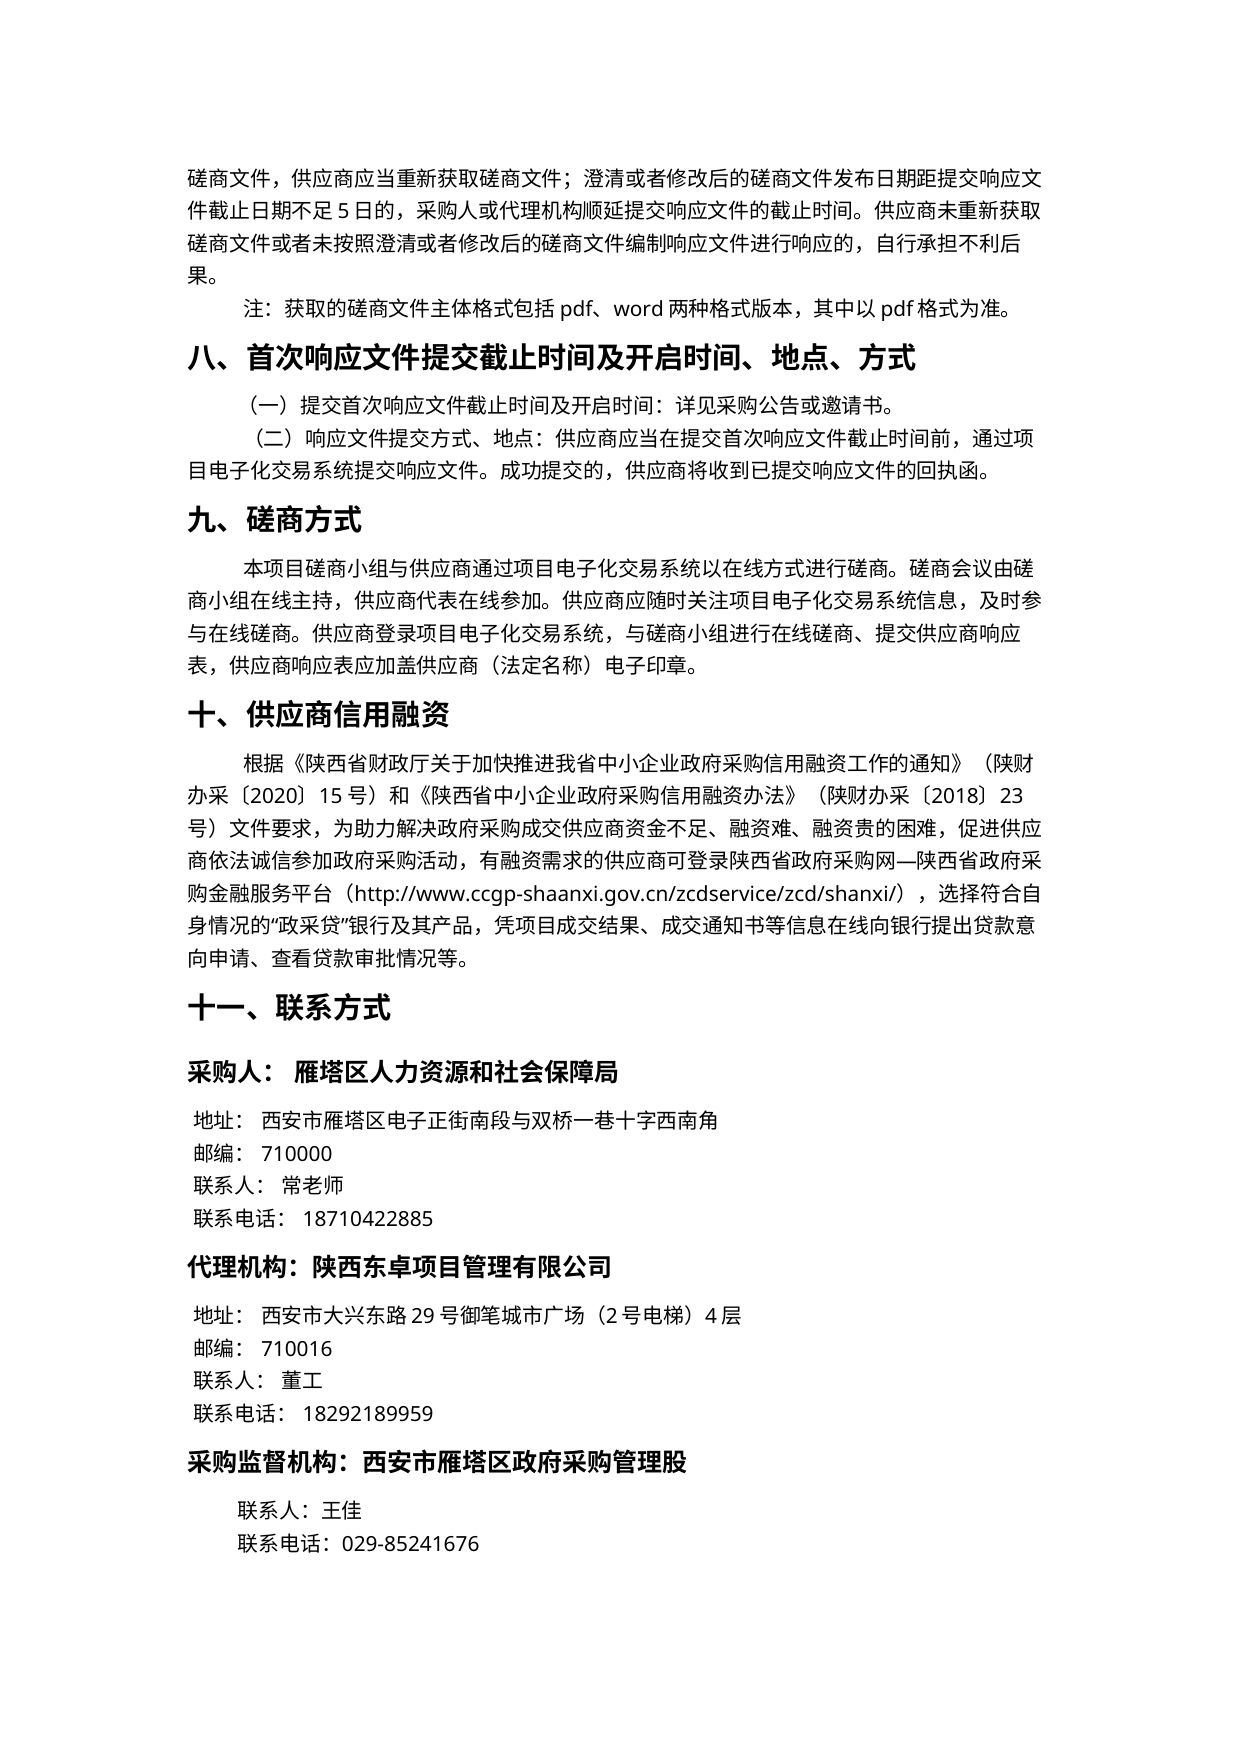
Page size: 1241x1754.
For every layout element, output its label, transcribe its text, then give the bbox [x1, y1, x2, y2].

text 根据《陕西省财政厅关于加快推进我省中小企业政府采购信用融资工作的通知》（陕财办采〔2020〕15 号）和《陕西省中小企业政府采购信用融资办法》（陕财办采〔2018〕23 号）文件要求，为助力解决政府采购成交供应商资金不足、融资难、融资贵的困难，促进供应商依法诚信参加政府采购活动，有融资需求的供应商可登录陕西省政府采购网—陕西省政府采购金融服务平台（http://www.ccgp-shaanxi.gov.cn/zcdservice/zcd/shanxi/），选择符合自身情况的“政采贷”银行及其产品，凭项目成交结果、成交通知书等信息在线向银行提出贷款意向申请、查看贷款审批情况等。 [187, 747, 1053, 974]
text 联系人： 常老师 [187, 1169, 1053, 1202]
text 联系电话： 18292189959 [187, 1397, 1053, 1429]
text 采购人： 雁塔区人力资源和社会保障局 [187, 1039, 1053, 1104]
text 邮编： 710016 [187, 1332, 1053, 1364]
text 地址： 西安市雁塔区电子正街南段与双桥一巷十字西南角 [187, 1104, 1053, 1137]
text 采购监督机构：西安市雁塔区政府采购管理股 [187, 1429, 1053, 1494]
text 地址： 西安市大兴东路29号御笔城市广场（2号电梯）4层 [187, 1299, 1053, 1332]
text （一）提交首次响应文件截止时间及开启时间：详见采购公告或邀请书。 [187, 389, 1053, 422]
text 十一、联系方式 [187, 974, 1053, 1039]
text 八、首次响应文件提交截止时间及开启时间、地点、方式 [187, 324, 1053, 389]
text 联系电话： 18710422885 [187, 1202, 1053, 1234]
text 九、磋商方式 [187, 487, 1053, 552]
text 邮编： 710000 [187, 1137, 1053, 1169]
text 代理机构：陕西东卓项目管理有限公司 [187, 1234, 1053, 1299]
text 本项目磋商小组与供应商通过项目电子化交易系统以在线方式进行磋商。磋商会议由磋商小组在线主持，供应商代表在线参加。供应商应随时关注项目电子化交易系统信息，及时参与在线磋商。供应商登录项目电子化交易系统，与磋商小组进行在线磋商、提交供应商响应表，供应商响应表应加盖供应商（法定名称）电子印章。 [187, 552, 1053, 682]
text 十、供应商信用融资 [187, 682, 1053, 747]
text 注：获取的磋商文件主体格式包括pdf、word两种格式版本，其中以pdf格式为准。 [187, 292, 1053, 324]
text 联系人：王佳 [187, 1494, 1053, 1527]
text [187, 162, 1053, 292]
text 联系人： 董工 [187, 1364, 1053, 1397]
text （二）响应文件提交方式、地点：供应商应当在提交首次响应文件截止时间前，通过项目电子化交易系统提交响应文件。成功提交的，供应商将收到已提交响应文件的回执函。 [187, 422, 1053, 487]
text 联系电话：029-85241676 [187, 1527, 1053, 1559]
